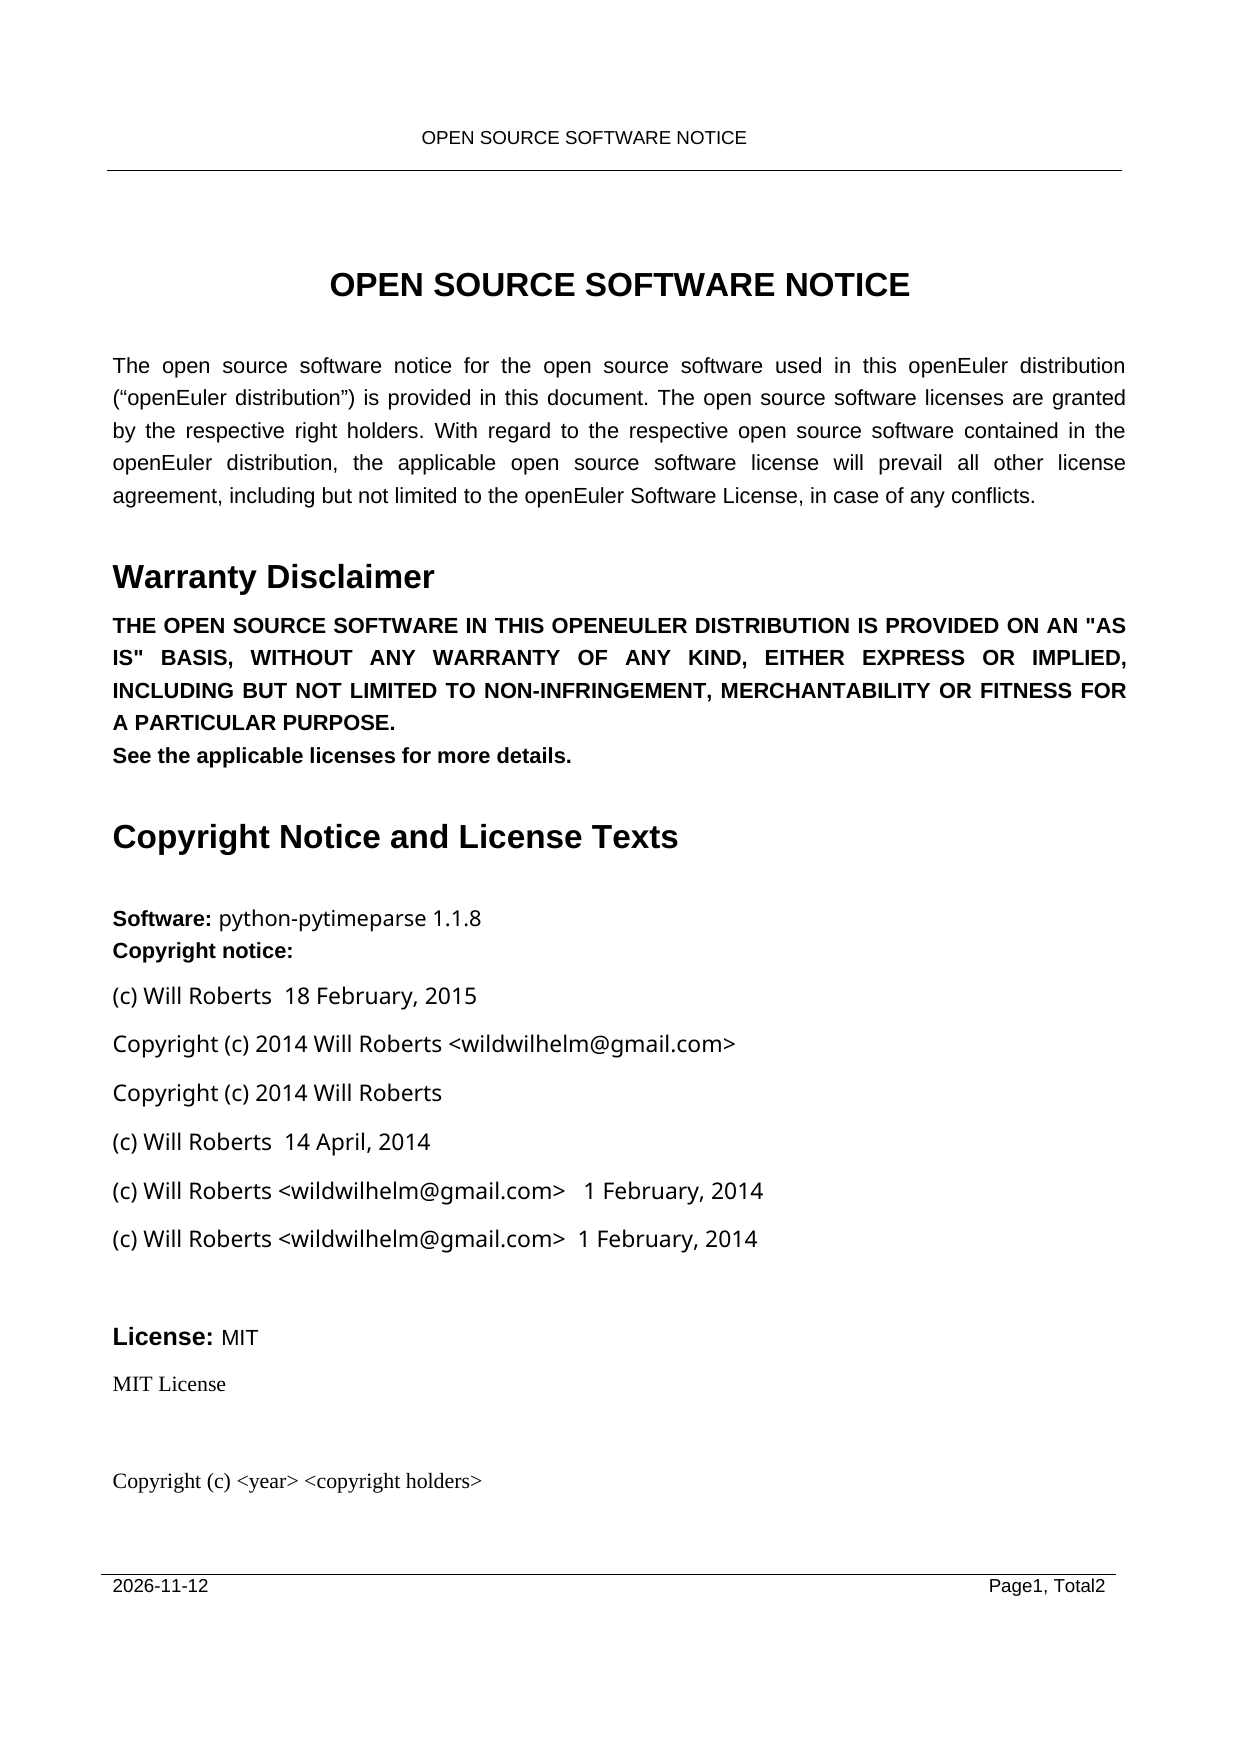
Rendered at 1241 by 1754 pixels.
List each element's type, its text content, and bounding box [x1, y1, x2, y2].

text OPEN SOURCE SOFTWARE NOTICE [112, 251, 1128, 316]
text Software: python-pytimeparse 1.1.8 [112, 901, 1128, 934]
text (c) Will Roberts 18 February, 2015 Copyright (c) 2014 Will Roberts <wildwilhelm@gmail.com> Copyright (c) 2014 Will Roberts (c) Will Roberts 14 April, 2014 (c) Will Roberts <wildwilhelm@gmail.com> 1 February, 2014 (c) Will Roberts <wildwilhelm@gmail.com> 1 February, 2014 [112, 979, 1128, 1304]
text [112, 1367, 1128, 1497]
text Copyright Notice and License Texts [112, 804, 1128, 869]
text License: MIT [112, 1320, 1128, 1353]
text The open source software notice for the open source software used in this openEuler distribution (“openEuler distribution”) is provided in this document. The open source software licenses are granted by the respective right holders. With regard to the respective open source software contained in the openEuler distribution, the applicable open source software license will prevail all other license agreement, including but not limited to the openEuler Software License, in case of any conflicts. [112, 349, 1128, 511]
text THE OPEN SOURCE SOFTWARE IN THIS OPENEULER DISTRIBUTION IS PROVIDED ON AN "AS IS" BASIS, WITHOUT ANY WARRANTY OF ANY KIND, EITHER EXPRESS OR IMPLIED, INCLUDING BUT NOT LIMITED TO NON-INFRINGEMENT, MERCHANTABILITY OR FITNESS FOR A PARTICULAR PURPOSE. See the applicable licenses for more details. [112, 609, 1128, 771]
text Copyright notice: [112, 934, 1128, 966]
text Warranty Disclaimer [112, 544, 1128, 609]
